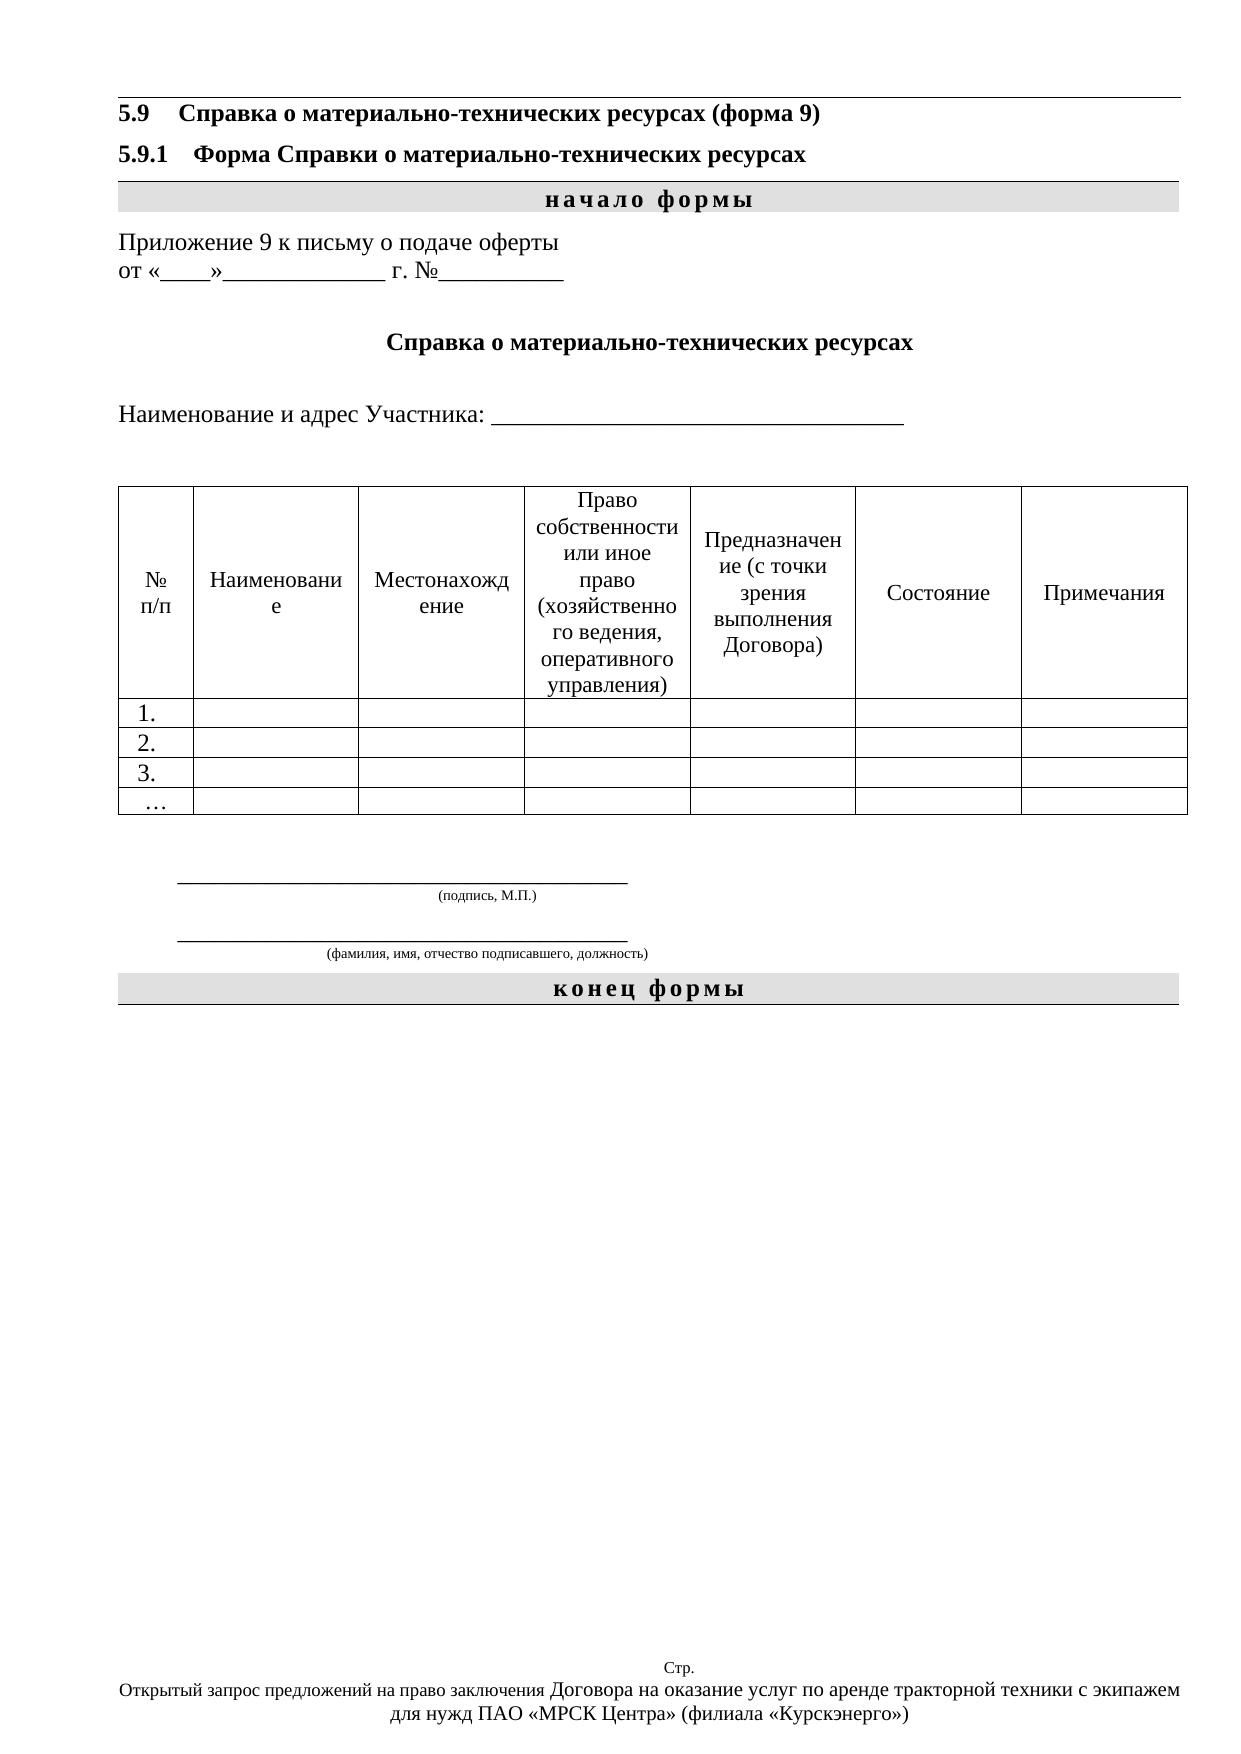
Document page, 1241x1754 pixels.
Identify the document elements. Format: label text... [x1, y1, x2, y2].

text Справка о материально-технических ресурсах [118, 327, 1181, 356]
subtitle Форма Справки о материально-технических ресурсах [118, 139, 1181, 168]
table_header Предназначение (с точки зрения выполнения Договора) [691, 487, 855, 697]
text Приложение 9 к письму о подаче оферты от «____»_____________ г. №__________ [118, 227, 1181, 284]
text (фамилия, имя, отчество подписавшего, должность) [118, 944, 797, 973]
table_cell [856, 728, 1021, 757]
table_cell [525, 788, 690, 814]
table_cell [856, 758, 1021, 787]
table_cell [1022, 788, 1187, 814]
table_cell [194, 728, 358, 757]
text ____________________________________ [118, 916, 1181, 944]
table_cell [1022, 758, 1187, 787]
table_cell [359, 699, 524, 727]
table_cell [691, 728, 855, 757]
table_header № п/п [119, 487, 193, 697]
table_cell [525, 699, 690, 727]
table_cell [525, 728, 690, 757]
table_cell [691, 788, 855, 814]
table_header Примечания [1022, 487, 1187, 697]
table_cell [194, 758, 358, 787]
table_cell [119, 699, 193, 727]
text (подпись, М.П.) [118, 887, 797, 916]
table_cell [1022, 699, 1187, 727]
table_cell [194, 699, 358, 727]
table_header Местонахождение [359, 487, 524, 697]
text Наименование и адрес Участника: _________________________________ [118, 399, 1181, 428]
table_header Право собственности или иное право (хозяйственного ведения, оперативного управления) [525, 487, 690, 697]
table_header Наименование [194, 487, 358, 697]
table_cell [856, 788, 1021, 814]
table_cell … [119, 788, 193, 814]
table_cell [856, 699, 1021, 727]
table_header Состояние [856, 487, 1021, 697]
text начало формы [118, 182, 1179, 212]
table_cell [119, 728, 193, 757]
text ____________________________________ [118, 858, 1181, 887]
table_cell [525, 758, 690, 787]
table_cell [359, 728, 524, 757]
table_cell [691, 699, 855, 727]
table_cell [359, 758, 524, 787]
table_cell [691, 758, 855, 787]
subtitle Справка о материально-технических ресурсах (форма 9) [118, 98, 1181, 127]
text конец формы [118, 973, 1179, 1004]
table_cell [119, 758, 193, 787]
table_cell [359, 788, 524, 814]
table_cell [194, 788, 358, 814]
table_cell [1022, 728, 1187, 757]
